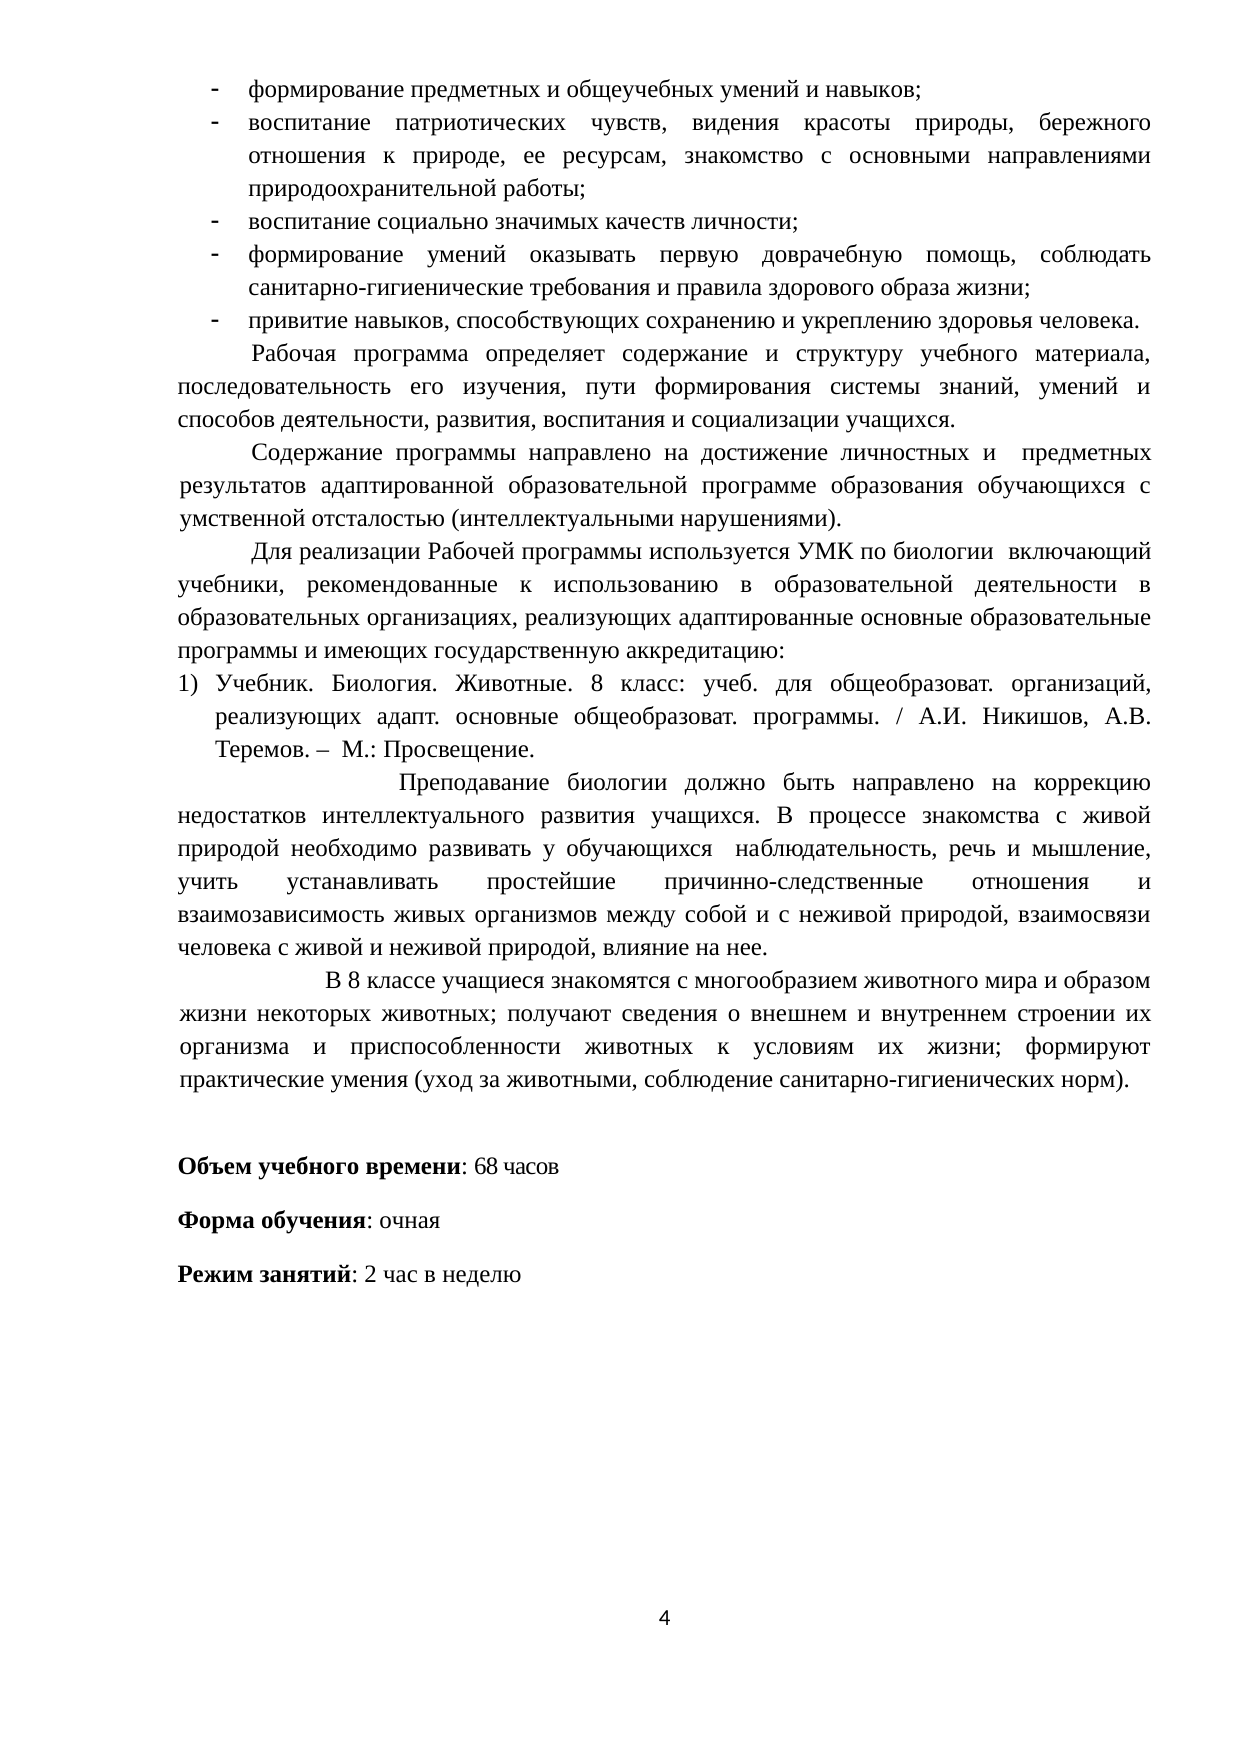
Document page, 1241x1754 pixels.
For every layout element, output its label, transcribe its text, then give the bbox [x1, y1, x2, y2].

text Содержание программы направлено на достижение личностных и предметных результатов адаптированной образовательной программе образования обучающихся с умственной отсталостью (интеллектуальными нарушениями). [177, 437, 1152, 532]
text Форма обучения: очная [177, 1205, 1152, 1234]
list Преподавание биологии должно быть направлено на коррекцию недостатков интеллектуального развития учащихся. В процессе знакомства с живой природой необходимо развивать у обучающихся наблюдательность, речь и мышление, учить устанавливать простейшие причинно-следственные отношения и взаимозависимость живых организмов между собой и с неживой природой, взаимосвязи человека с живой и неживой природой, влияние на нее. [177, 767, 1152, 961]
text Объем учебного времени: 68 часов [177, 1151, 1152, 1180]
list формирование предметных и общеучебных умений и навыков; [211, 74, 1152, 103]
list Учебник. Биология. Животные. 8 класс: учеб. для общеобразоват. организаций, реализующих адапт. основные общеобразоват. программы. / А.И. Никишов, А.В. Теремов. – М.: Просвещение. [177, 668, 1152, 763]
text В 8 классе учащиеся знакомятся с многообразием животного мира и образом жизни некоторых животных; получают сведения о внешнем и внутреннем строении их организма и приспособленности животных к условиям их жизни; формируют практические умения (уход за животными, соблюдение санитарно-гигиенических норм). [177, 965, 1152, 1093]
text Для реализации Рабочей программы используется УМК по биологии включающий учебники, рекомендованные к использованию в образовательной деятельности в образовательных организациях, реализующих адаптированные основные образовательные программы и имеющих государственную аккредитацию: [177, 536, 1152, 664]
list воспитание социально значимых качеств личности; [211, 206, 1152, 235]
list привитие навыков, способствующих сохранению и укреплению здоровья человека. [211, 305, 1152, 334]
text Рабочая программа определяет содержание и структуру учебного материала, последовательность его изучения, пути формирования системы знаний, умений и способов деятельности, развития, воспитания и социализации учащихся. [177, 338, 1152, 433]
text Режим занятий: 2 час в неделю [177, 1259, 1152, 1288]
list воспитание патриотических чувств, видения красоты природы, бережного отношения к природе, ее ресурсам, знакомство с основными направлениями природоохранительной работы; [211, 107, 1152, 202]
list формирование умений оказывать первую доврачебную помощь, соблюдать санитарно-гигиенические требования и правила здорового образа жизни; [211, 239, 1152, 301]
